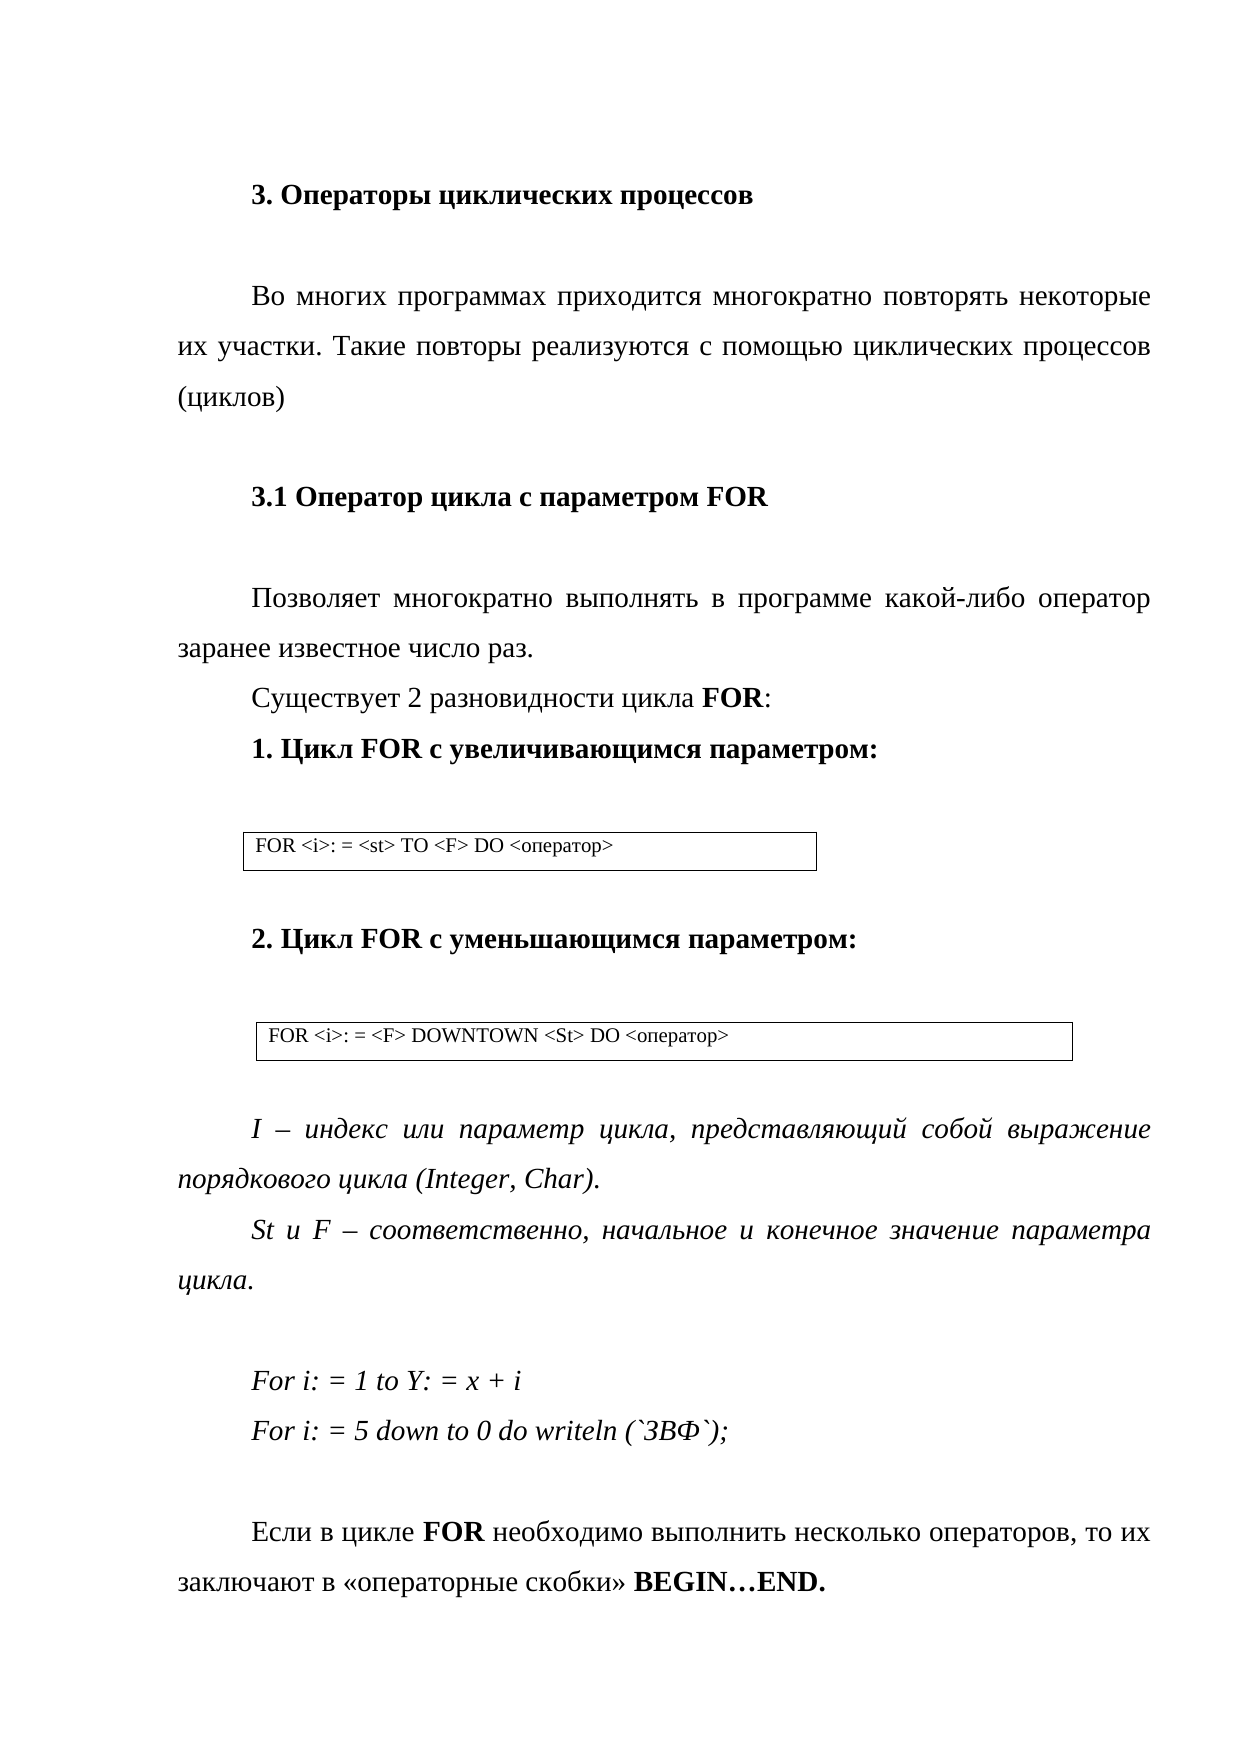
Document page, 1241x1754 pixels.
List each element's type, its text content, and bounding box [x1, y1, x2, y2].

list Цикл FOR с увеличивающимся параметром: [177, 731, 1152, 764]
text For i: = 1 to Y: = x + i [177, 1363, 1152, 1396]
list Цикл FOR с уменьшающимся параметром: [177, 921, 1152, 955]
table_header FOR <i>: = <st> TO <F> DO <оператор> [244, 833, 816, 870]
text Существует 2 разновидности цикла FOR: [177, 681, 1152, 714]
text I – индекс или параметр цикла, представляющий собой выражение порядкового цикла (Integer, Char). [177, 1111, 1152, 1195]
text St и F – соответственно, начальное и конечное значение параметра цикла. [177, 1212, 1152, 1296]
text For i: = 5 down to 0 do writeln (`ЗВФ`); [177, 1413, 1152, 1447]
text Позволяет многократно выполнять в программе какой-либо оператор заранее известное число раз. [177, 580, 1152, 664]
text 3.1 Оператор цикла с параметром FOR [177, 479, 1152, 513]
text Если в цикле FOR необходимо выполнить несколько операторов, то их заключают в «операторные скобки» BEGIN…END. [177, 1514, 1152, 1598]
table_header FOR <i>: = <F> DOWNTOWN <St> DO <оператор> [257, 1023, 1072, 1060]
text Во многих программах приходится многократно повторять некоторые их участки. Такие повторы реализуются с помощью циклических процессов (циклов) [177, 278, 1152, 412]
text 3. Операторы циклических процессов [177, 177, 1152, 211]
